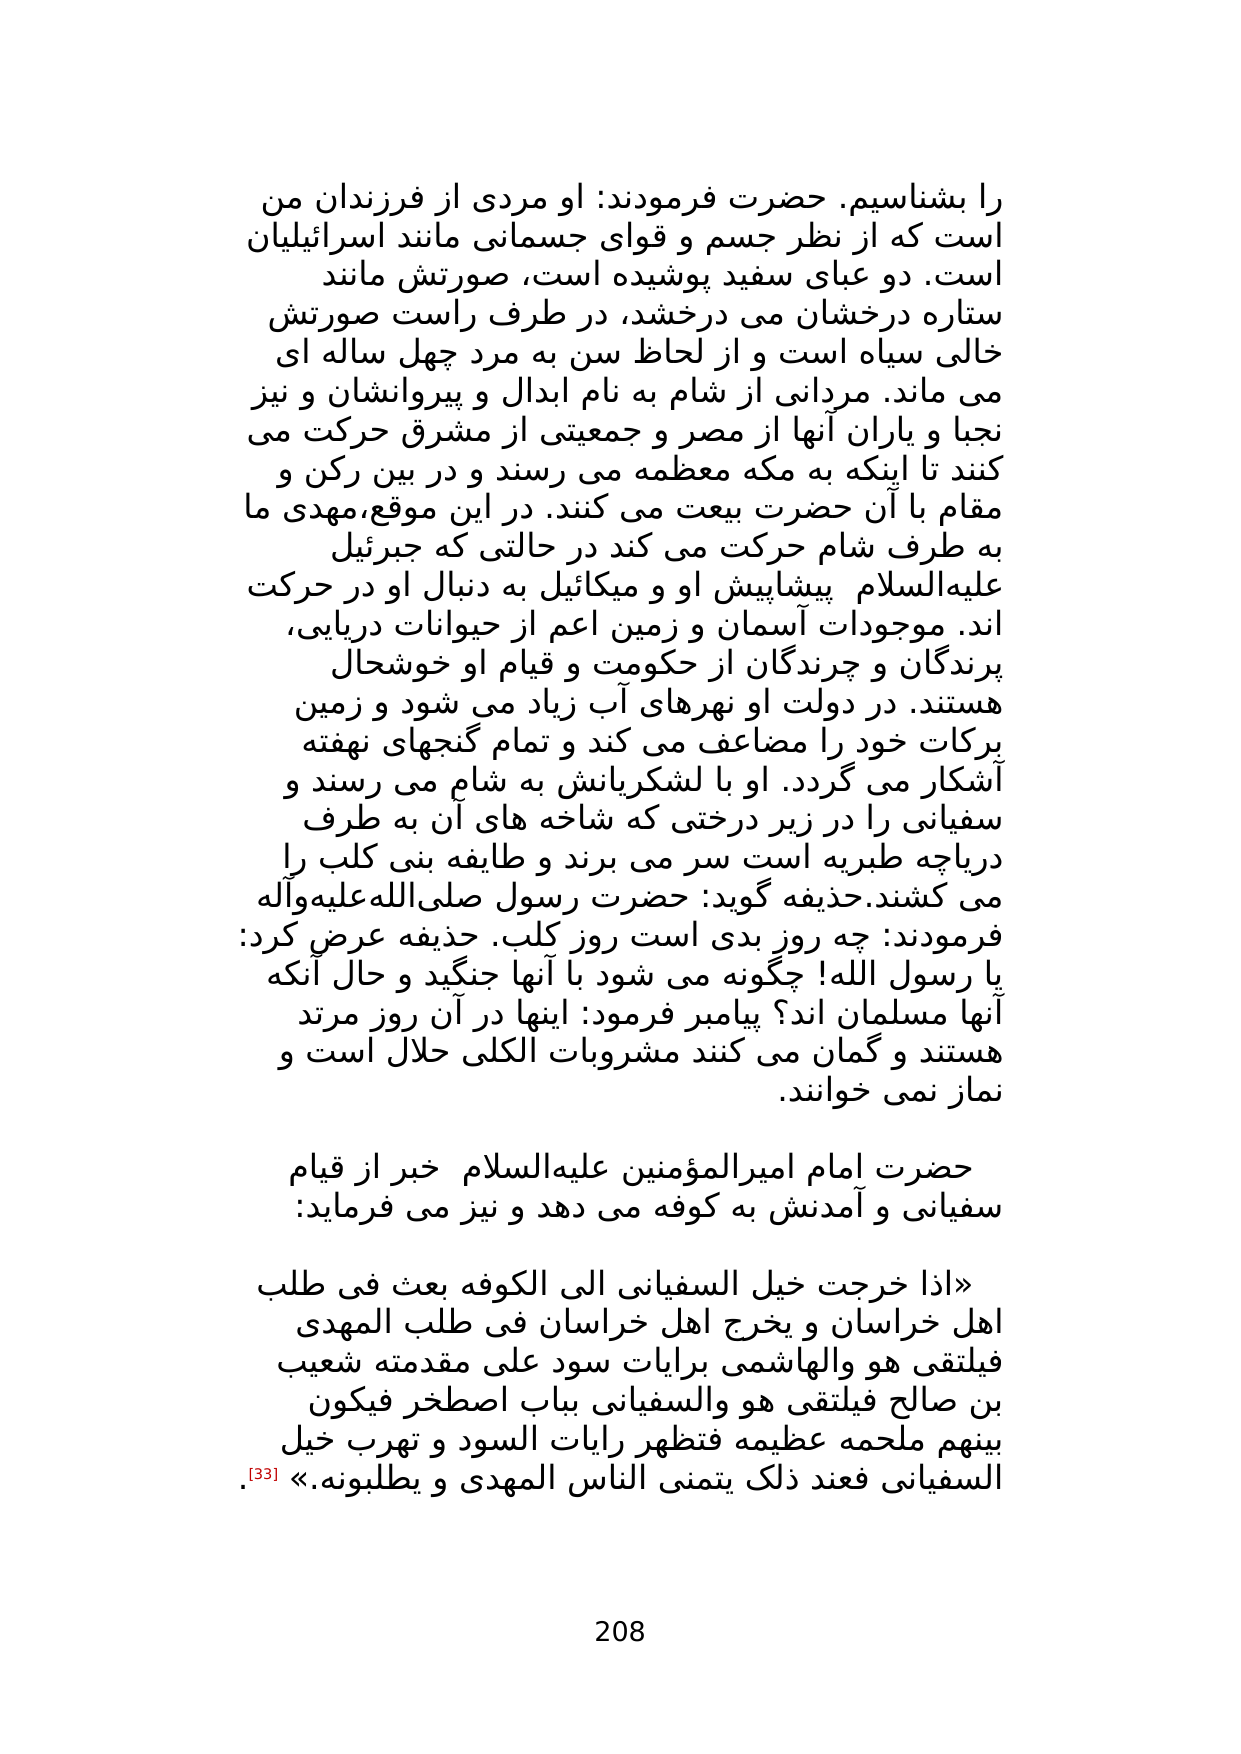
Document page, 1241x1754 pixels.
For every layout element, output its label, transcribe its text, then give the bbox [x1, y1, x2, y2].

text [236, 177, 1004, 1110]
text حضرت امام امیرالمؤمنین عليه‌السلام خبر از قیام سفیانی و آمدنش به کوفه می دهد و نیز می فرماید: [236, 1148, 1004, 1226]
text «اذا خرجت خیل السفیانی الی الکوفه بعث فی طلب اهل خراسان و یخرج اهل خراسان فی طلب المهدی فیلتقی هو والهاشمی برایات سود علی مقدمته شعیب بن صالح فیلتقی هو والسفیانی بباب اصطخر فیکون بینهم ملحمه عظیمه فتظهر رایات السود و تهرب خیل السفیانی فعند ذلک یتمنی الناس المهدی و یطلبونه.» [33]. [236, 1264, 1004, 1497]
